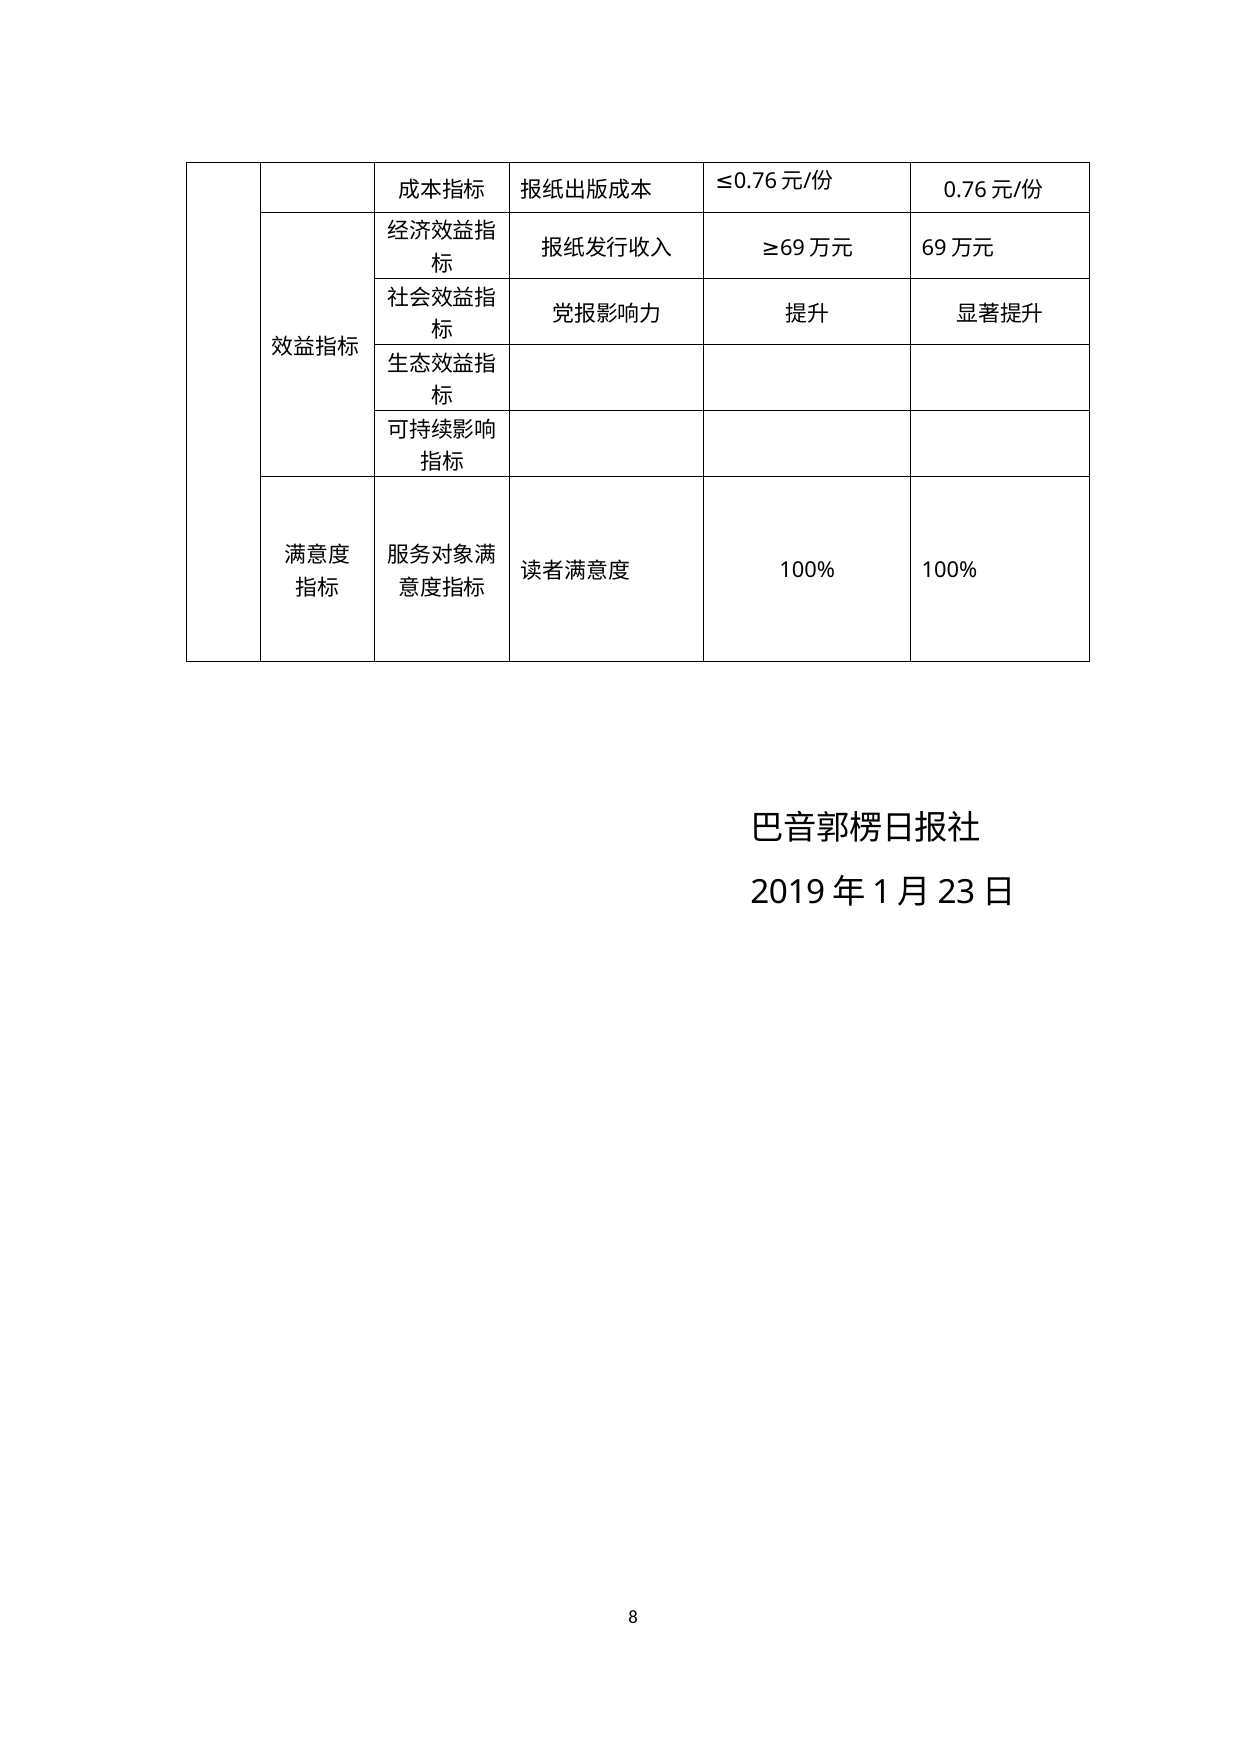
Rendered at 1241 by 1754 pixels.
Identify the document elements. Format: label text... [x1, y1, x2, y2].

table_cell 可持续影响指标 [375, 411, 509, 476]
table_cell 报纸出版成本 [510, 163, 703, 212]
table_cell [510, 345, 703, 410]
table_cell 效益指标 [261, 213, 374, 476]
table_cell 读者满意度 [510, 477, 703, 661]
table_cell ≤0.76元/份 [704, 163, 910, 212]
table_cell [911, 345, 1089, 410]
table_cell 生态效益指标 [375, 345, 509, 410]
table_cell 社会效益指标 [375, 279, 509, 344]
table_cell 报纸发行收入 [510, 213, 703, 278]
table_cell 服务对象满意度指标 [375, 477, 509, 661]
table_cell 党报影响力 [510, 279, 703, 344]
table_cell ≥69万元 [704, 213, 910, 278]
table_cell 显著提升 [911, 279, 1089, 344]
table_cell 满意度 指标 [261, 477, 374, 661]
table_cell 69万元 [911, 213, 1089, 278]
table_cell 100% [911, 477, 1089, 661]
table_cell 提升 [704, 279, 910, 344]
table_cell 经济效益指标 [375, 213, 509, 278]
table_cell [510, 411, 703, 476]
table_cell 0.76元/份 [911, 163, 1089, 212]
table_cell [704, 345, 910, 410]
text 巴音郭楞日报社 [187, 792, 1078, 857]
table_cell [704, 411, 910, 476]
table_cell [911, 411, 1089, 476]
table_cell 100% [704, 477, 910, 661]
table_cell 成本指标 [375, 163, 509, 212]
